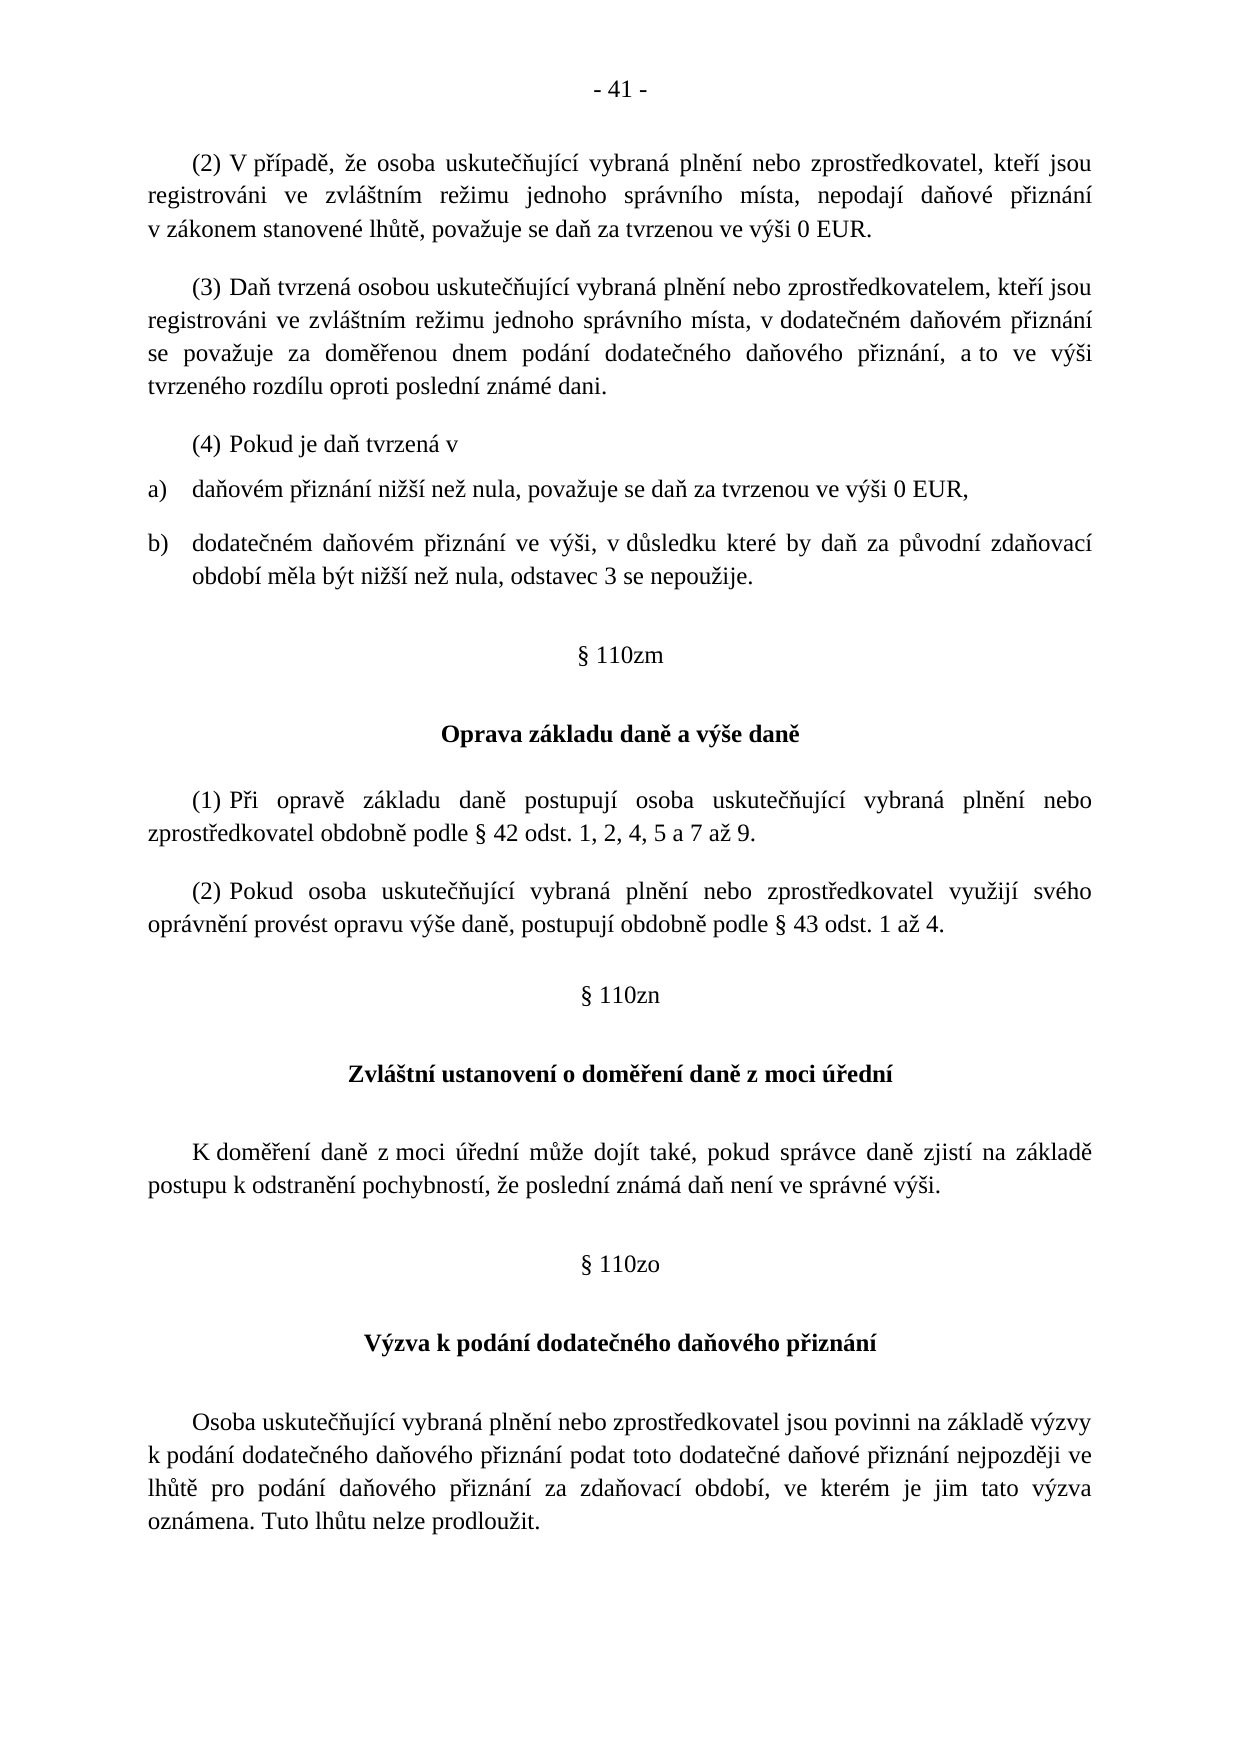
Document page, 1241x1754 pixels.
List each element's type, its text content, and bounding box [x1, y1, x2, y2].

list Pokud je daň tvrzená v [148, 429, 1093, 457]
text § 110zn [148, 980, 1093, 1008]
list V případě, že osoba uskutečňující vybraná plnění nebo zprostředkovatel, kteří jsou registrováni ve zvláštním režimu jednoho správního místa, nepodají daňové přiznání v zákonem stanovené lhůtě, považuje se daň za tvrzenou ve výši 0 EUR. [148, 148, 1093, 242]
list Při opravě základu daně postupují osoba uskutečňující vybraná plnění nebo zprostředkovatel obdobně podle § 42 odst. 1, 2, 4, 5 a 7 až 9. [148, 785, 1093, 847]
text § 110zm [148, 640, 1093, 669]
list Pokud osoba uskutečňující vybraná plnění nebo zprostředkovatel využijí svého oprávnění provést opravu výše daně, postupují obdobně podle § 43 odst. 1 až 4. [148, 876, 1093, 938]
text Zvláštní ustanovení o doměření daně z moci úřední [148, 1059, 1093, 1087]
text § 110zo [148, 1249, 1093, 1278]
text Oprava základu daně a výše daně [148, 719, 1093, 748]
text Výzva k podání dodatečného daňového přiznání [148, 1328, 1093, 1357]
text daňovém přiznání nižší než nula, považuje se daň za tvrzenou ve výši 0 EUR, [148, 474, 1093, 503]
text K doměření daně z moci úřední může dojít také, pokud správce daně zjistí na základě postupu k odstranění pochybností, že poslední známá daň není ve správné výši. [148, 1137, 1093, 1199]
text dodatečném daňovém přiznání ve výši, v důsledku které by daň za původní zdaňovací období měla být nižší než nula, odstavec 3 se nepoužije. [148, 528, 1093, 590]
list Daň tvrzená osobou uskutečňující vybraná plnění nebo zprostředkovatelem, kteří jsou registrováni ve zvláštním režimu jednoho správního místa, v dodatečném daňovém přiznání se považuje za doměřenou dnem podání dodatečného daňového přiznání, a to ve výši tvrzeného rozdílu oproti poslední známé dani. [148, 272, 1093, 399]
text Osoba uskutečňující vybraná plnění nebo zprostředkovatel jsou povinni na základě výzvy k podání dodatečného daňového přiznání podat toto dodatečné daňové přiznání nejpozději ve lhůtě pro podání daňového přiznání za zdaňovací období, ve kterém je jim tato výzva oznámena. Tuto lhůtu nelze prodloužit. [148, 1407, 1093, 1535]
